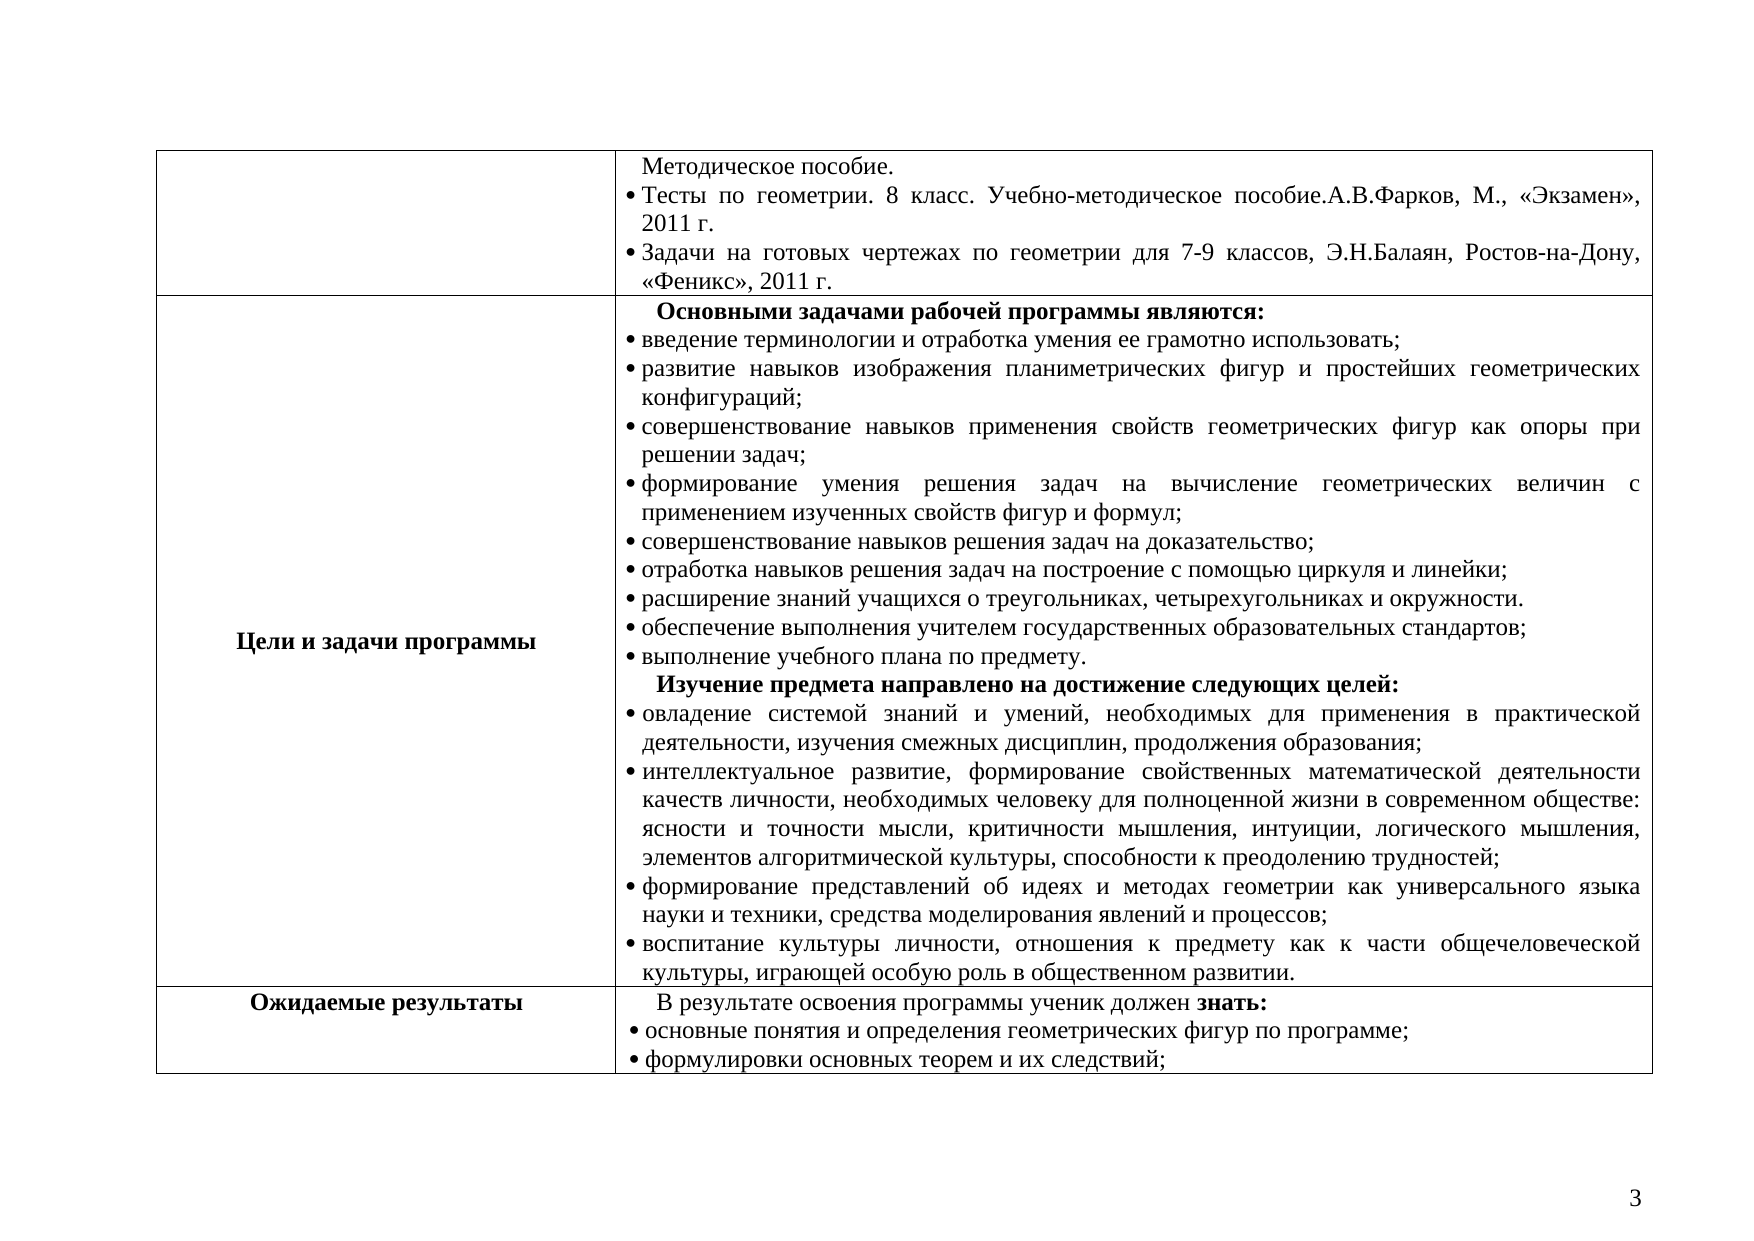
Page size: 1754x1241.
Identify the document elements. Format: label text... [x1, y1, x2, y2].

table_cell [157, 151, 615, 295]
table_cell Цели и задачи программы [157, 296, 615, 986]
table_cell Основными задачами рабочей программы являются: введение терминологии и отработка умения ее грамотно использовать; развитие навыков изображения планиметрических фигур и простейших геометрических конфигураций; совершенствование навыков применения свойств геометрических фигур как опоры при решении задач; формирование умения решения задач на вычисление геометрических величин с применением изученных свойств фигур и формул; совершенствование навыков решения задач на доказательство; отработка навыков решения задач на построение с помощью циркуля и линейки; расширение знаний учащихся о треугольниках, четырехугольниках и окружности. обеспечение выполнения учителем государственных образовательных стандартов; выполнение учебного плана по предмету. Изучение предмета направлено на достижение следующих целей: овладение системой знаний и умений, необходимых для применения в практической деятельности, изучения смежных дисциплин, продолжения образования; интеллектуальное развитие, формирование свойственных математической деятельности качеств личности, необходимых человеку для полноценной жизни в современном обществе: ясности и точности мысли, критичности мышления, интуиции, логического мышления, элементов алгоритмической культуры, способности к преодолению трудностей; формирование представлений об идеях и методах геометрии как универсального языка науки и техники, средства моделирования явлений и процессов; воспитание культуры личности, отношения к предмету как к части общечеловеческой культуры, играющей особую роль в общественном развитии. [616, 296, 1652, 986]
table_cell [616, 987, 1652, 1073]
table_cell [616, 151, 1652, 295]
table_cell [157, 987, 615, 1073]
